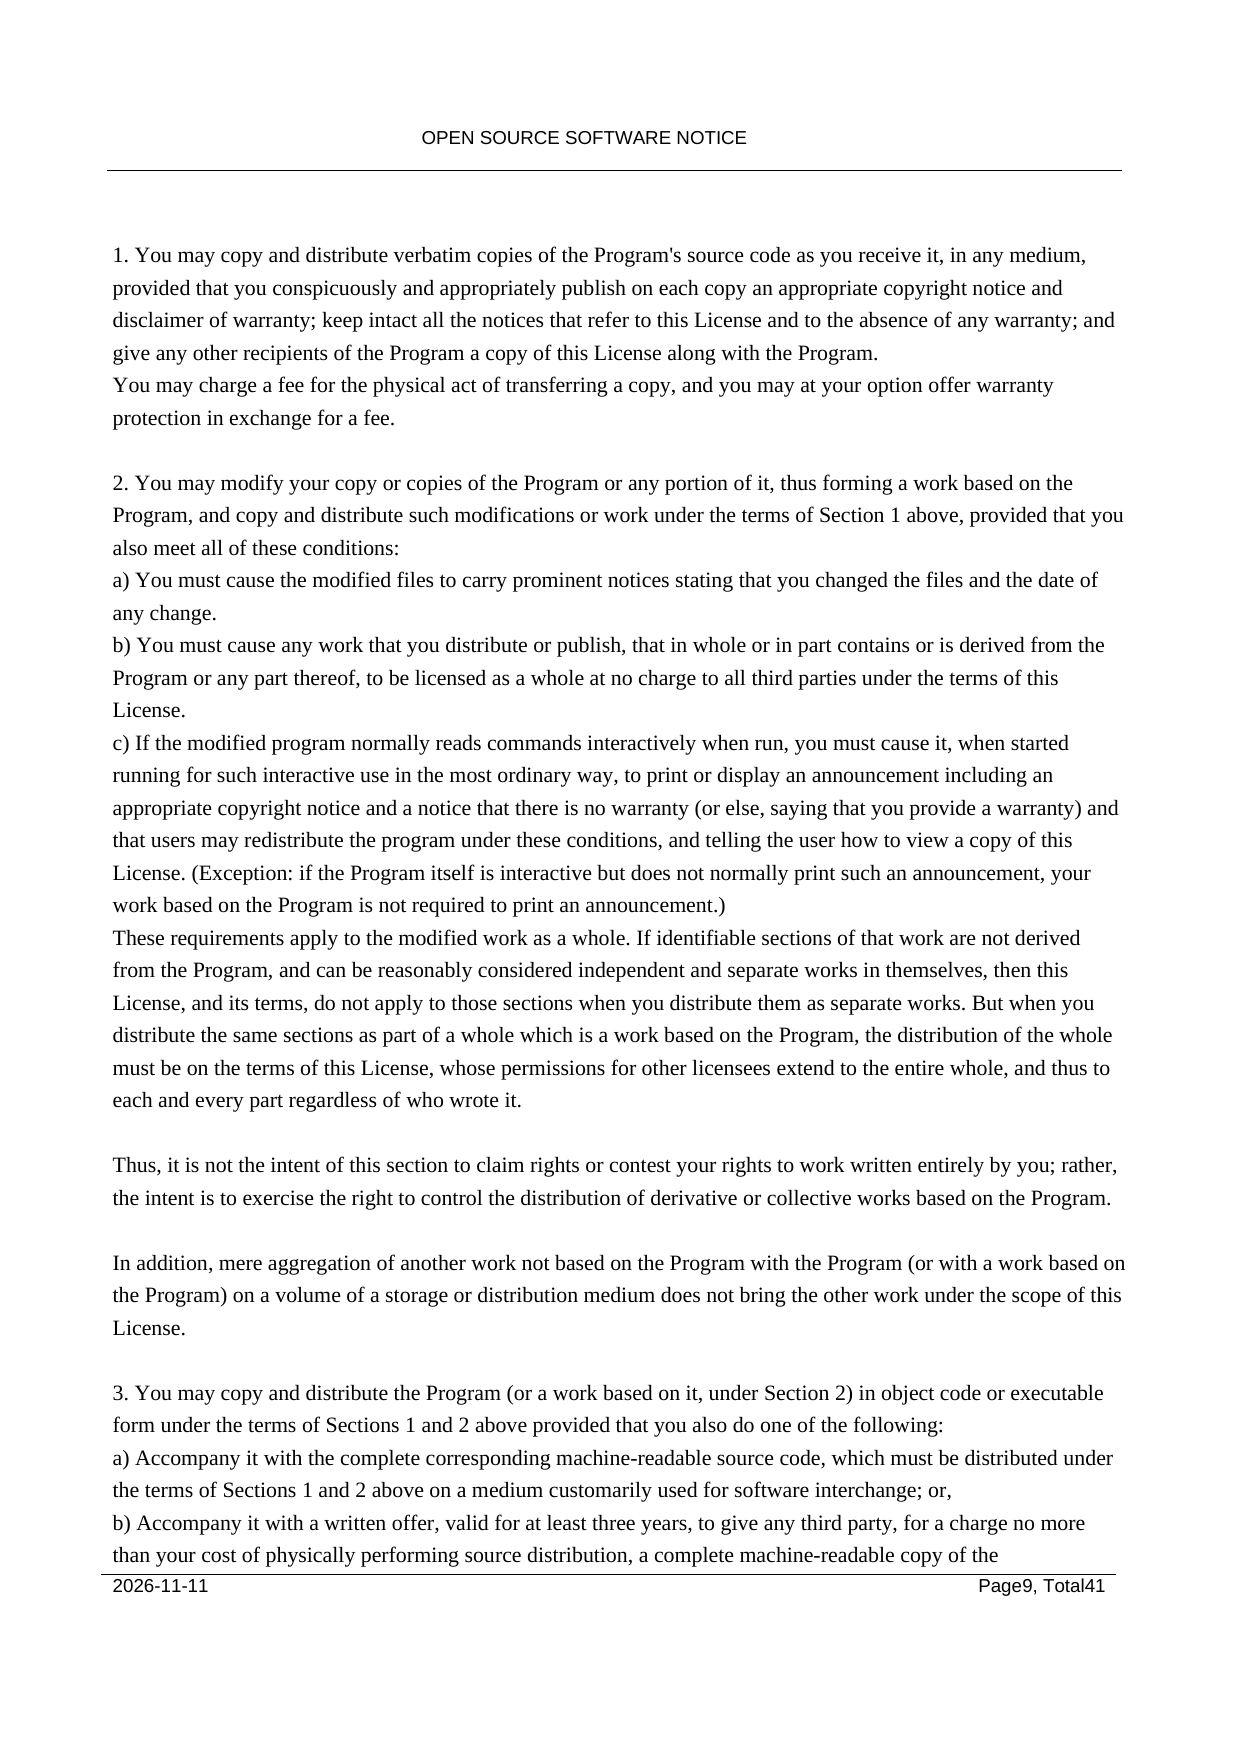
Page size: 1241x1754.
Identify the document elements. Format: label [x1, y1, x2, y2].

text [112, 206, 1128, 1571]
